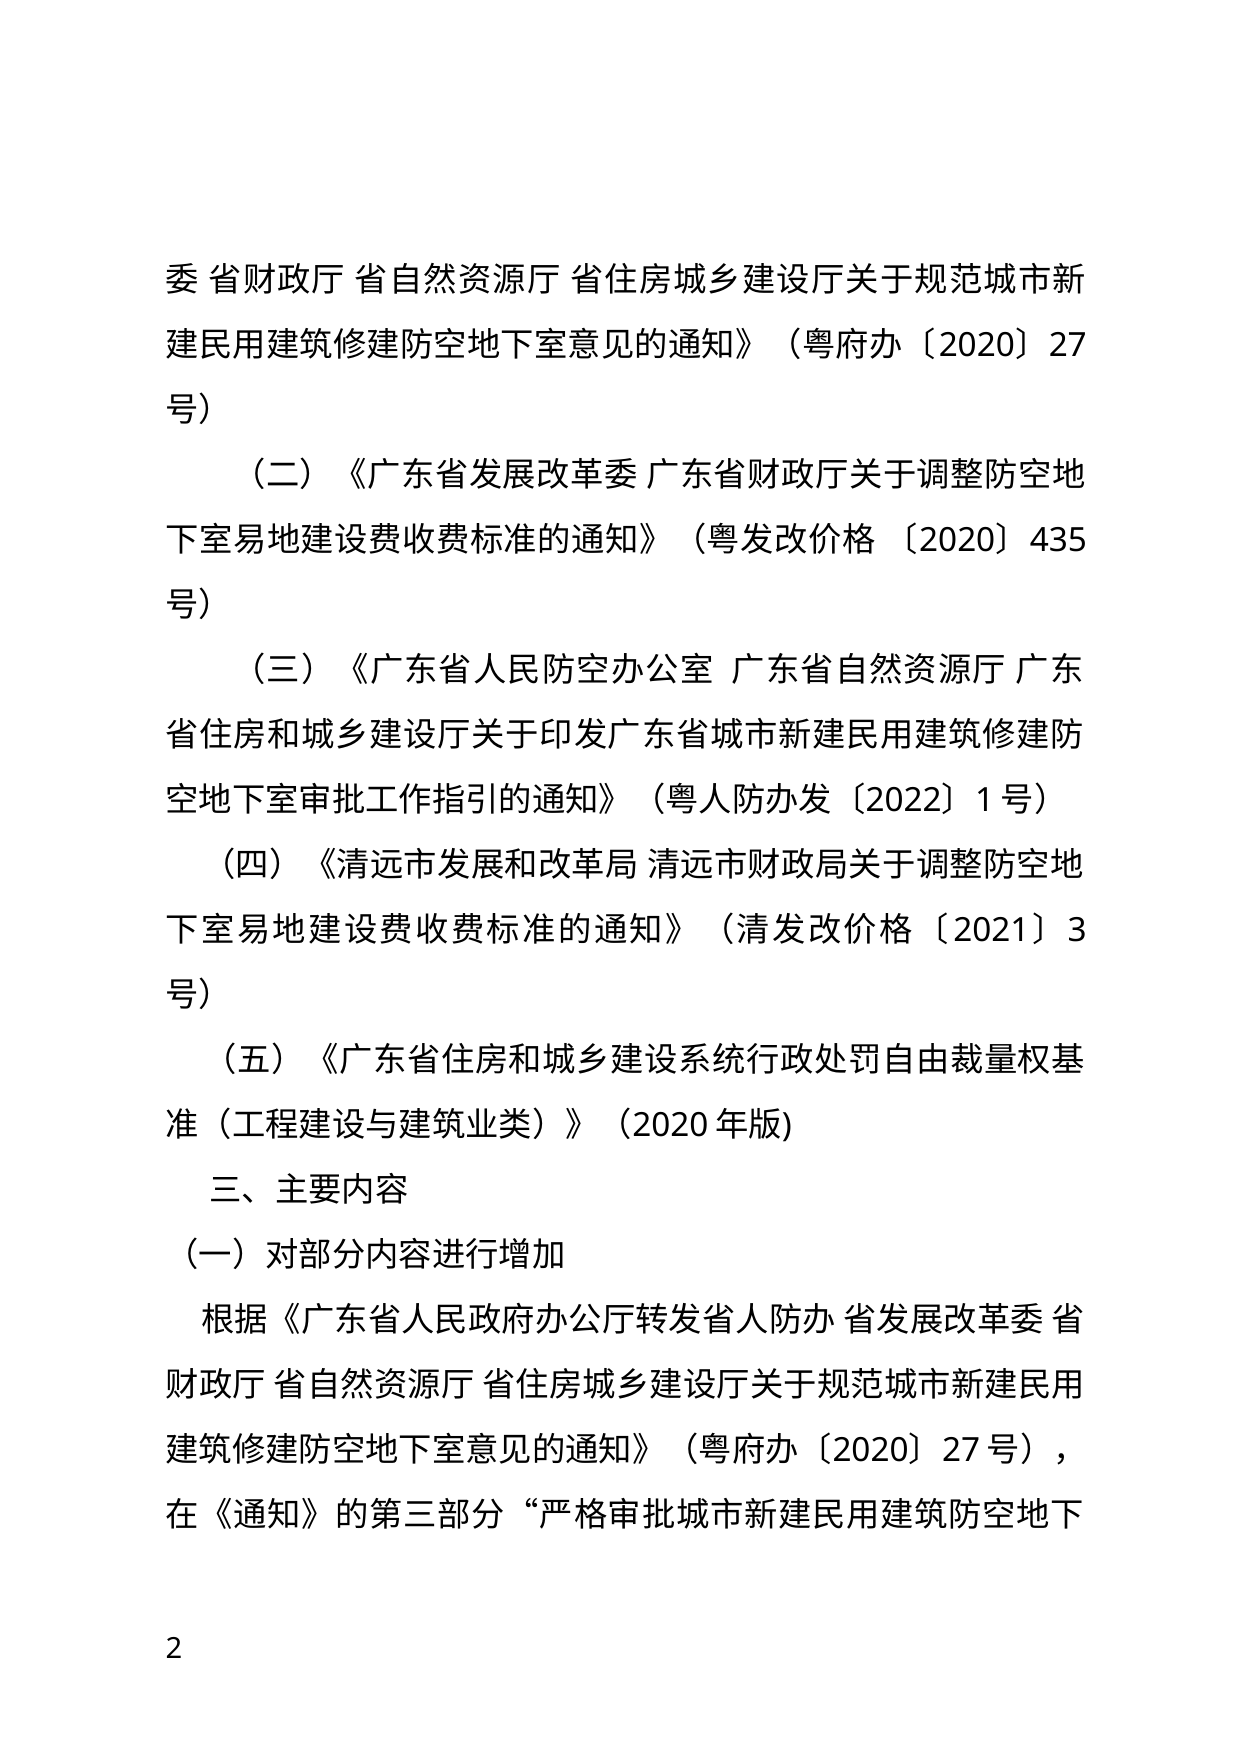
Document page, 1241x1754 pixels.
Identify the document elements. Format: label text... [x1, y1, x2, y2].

text （二）《广东省发展改革委 广东省财政厅关于调整防空地下室易地建设费收费标准的通知》（粤发改价格 〔2020〕435号） [165, 440, 1087, 635]
text 三、主要内容 [165, 1155, 1087, 1220]
text （五）《广东省住房和城乡建设系统行政处罚自由裁量权基准（工程建设与建筑业类）》（2020年版) [165, 1025, 1087, 1155]
text （四）《清远市发展和改革局 清远市财政局关于调整防空地下室易地建设费收费标准的通知》（清发改价格〔2021〕3号） [165, 830, 1087, 1025]
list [165, 1285, 1087, 1545]
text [165, 245, 1087, 440]
text （三）《广东省人民防空办公室 广东省自然资源厅 广东省住房和城乡建设厅关于印发广东省城市新建民用建筑修建防空地下室审批工作指引的通知》（粤人防办发〔2022〕1号） [165, 635, 1087, 830]
list 对部分内容进行增加 [165, 1220, 1087, 1285]
